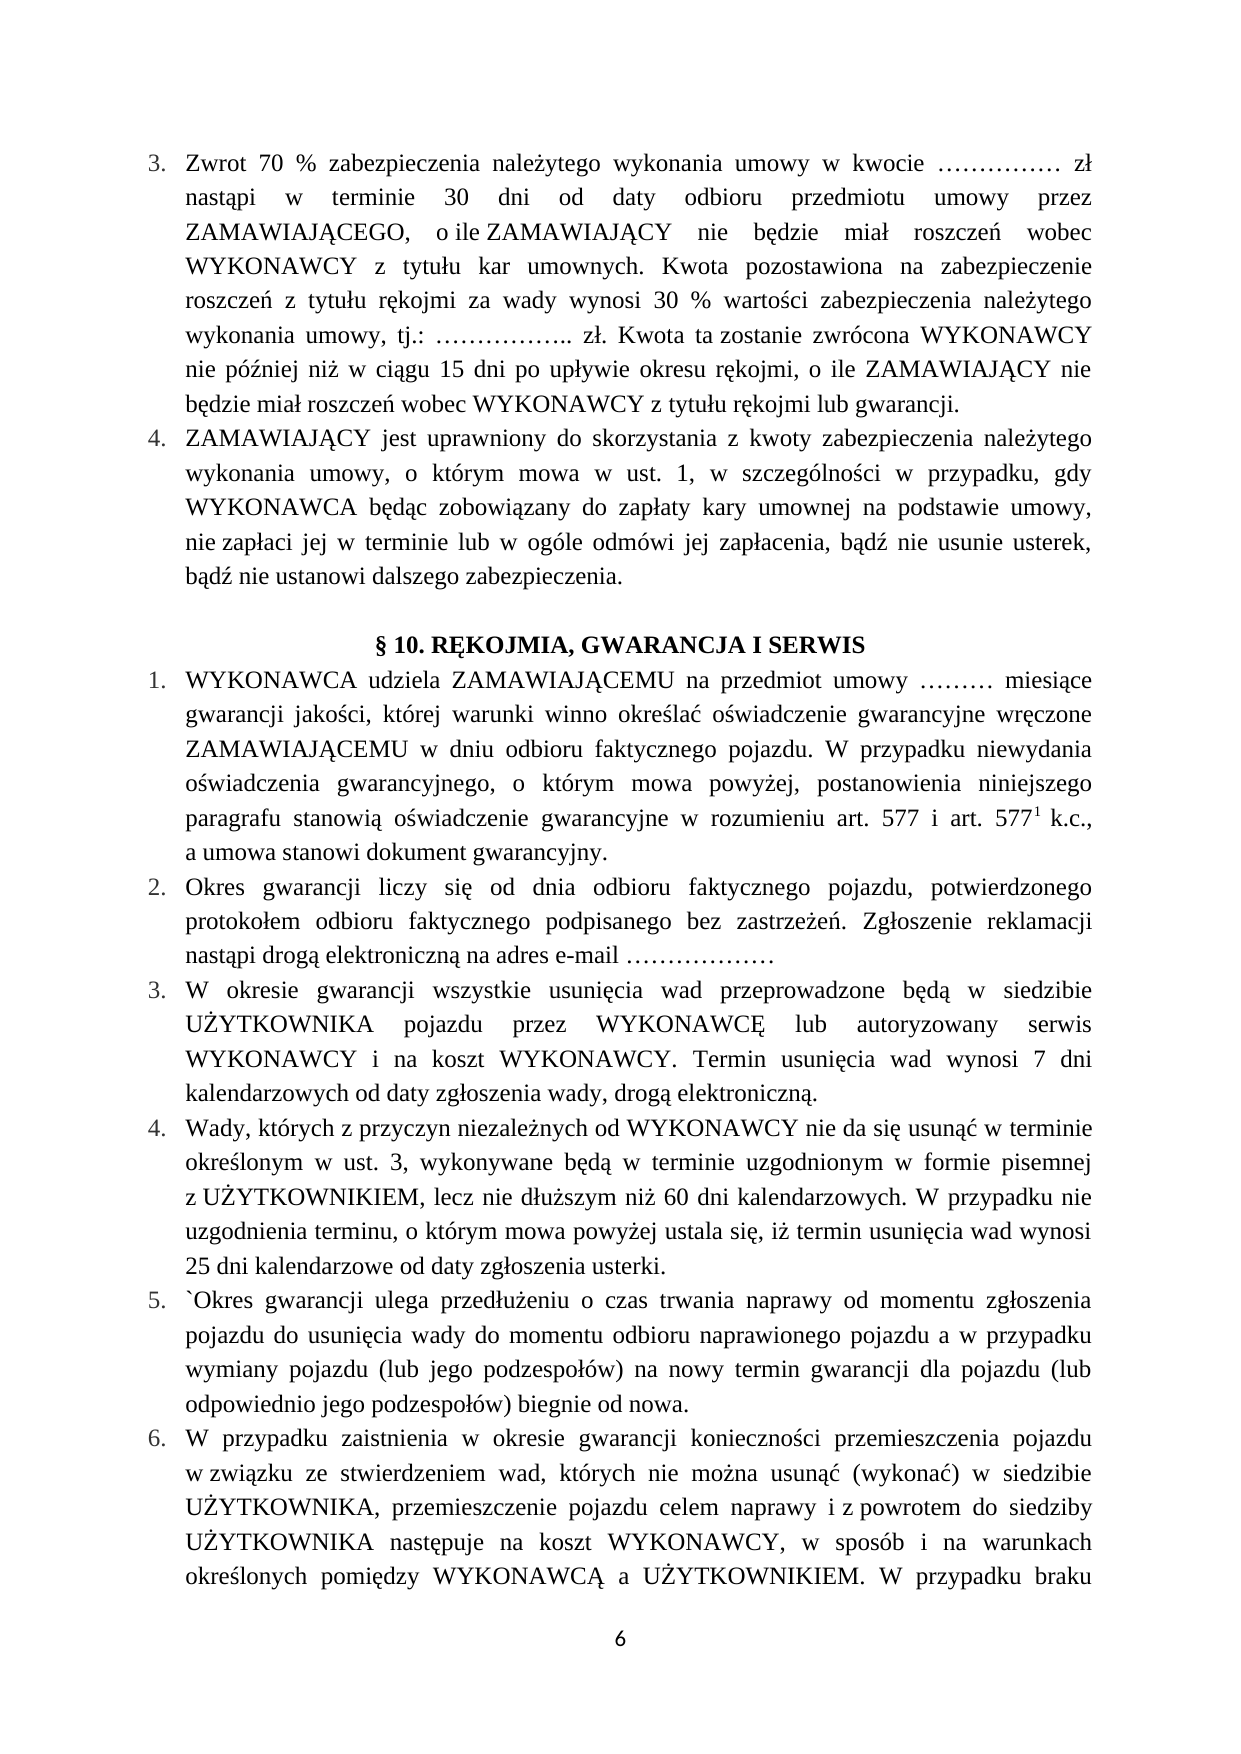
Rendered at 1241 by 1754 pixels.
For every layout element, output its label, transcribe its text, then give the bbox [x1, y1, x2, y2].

list Okres gwarancji liczy się od dnia odbioru faktycznego pojazdu, potwierdzonego protokołem odbioru faktycznego podpisanego bez zastrzeżeń. Zgłoszenie reklamacji nastąpi drogą elektroniczną na adres e-mail ……………… [148, 872, 1093, 969]
list W okresie gwarancji wszystkie usunięcia wad przeprowadzone będą w siedzibie UŻYTKOWNIKA pojazdu przez WYKONAWCĘ lub autoryzowany serwis WYKONAWCY i na koszt WYKONAWCY. Termin usunięcia wad wynosi 7 dni kalendarzowych od daty zgłoszenia wady, drogą elektroniczną. [148, 975, 1093, 1107]
text § 10. RĘKOJMIA, GWARANCJA I SERWIS [148, 630, 1093, 659]
list `Okres gwarancji ulega przedłużeniu o czas trwania naprawy od momentu zgłoszenia pojazdu do usunięcia wady do momentu odbioru naprawionego pojazdu a w przypadku wymiany pojazdu (lub jego podzespołów) na nowy termin gwarancji dla pojazdu (lub odpowiednio jego podzespołów) biegnie od nowa. [148, 1285, 1093, 1418]
list ZAMAWIAJĄCY jest uprawniony do skorzystania z kwoty zabezpieczenia należytego wykonania umowy, o którym mowa w ust. 1, w szczególności w przypadku, gdy WYKONAWCA będąc zobowiązany do zapłaty kary umownej na podstawie umowy, nie zapłaci jej w terminie lub w ogóle odmówi jej zapłacenia, bądź nie usunie usterek, bądź nie ustanowi dalszego zabezpieczenia. [148, 423, 1093, 590]
list Wady, których z przyczyn niezależnych od WYKONAWCY nie da się usunąć w terminie określonym w ust. 3, wykonywane będą w terminie uzgodnionym w formie pisemnej z UŻYTKOWNIKIEM, lecz nie dłuższym niż 60 dni kalendarzowych. W przypadku nie uzgodnienia terminu, o którym mowa powyżej ustala się, iż termin usunięcia wad wynosi 25 dni kalendarzowe od daty zgłoszenia usterki. [148, 1113, 1093, 1280]
list Zwrot 70 % zabezpieczenia należytego wykonania umowy w kwocie …………… zł nastąpi w terminie 30 dni od daty odbioru przedmiotu umowy przez ZAMAWIAJĄCEGO, o ile ZAMAWIAJĄCY nie będzie miał roszczeń wobec WYKONAWCY z tytułu kar umownych. Kwota pozostawiona na zabezpieczenie roszczeń z tytułu rękojmi za wady wynosi 30 % wartości zabezpieczenia należytego wykonania umowy, tj.: …………….. zł. Kwota ta zostanie zwrócona WYKONAWCY nie później niż w ciągu 15 dni po upływie okresu rękojmi, o ile ZAMAWIAJĄCY nie będzie miał roszczeń wobec WYKONAWCY z tytułu rękojmi lub gwarancji. [148, 148, 1093, 418]
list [148, 1423, 1093, 1590]
list WYKONAWCA udziela ZAMAWIAJĄCEMU na przedmiot umowy ……… miesiące gwarancji jakości, której warunki winno określać oświadczenie gwarancyjne wręczone ZAMAWIAJĄCEMU w dniu odbioru faktycznego pojazdu. W przypadku niewydania oświadczenia gwarancyjnego, o którym mowa powyżej, postanowienia niniejszego paragrafu stanowią oświadczenie gwarancyjne w rozumieniu art. 577 i art. 5771 k.c., a umowa stanowi dokument gwarancyjny. [148, 665, 1093, 866]
